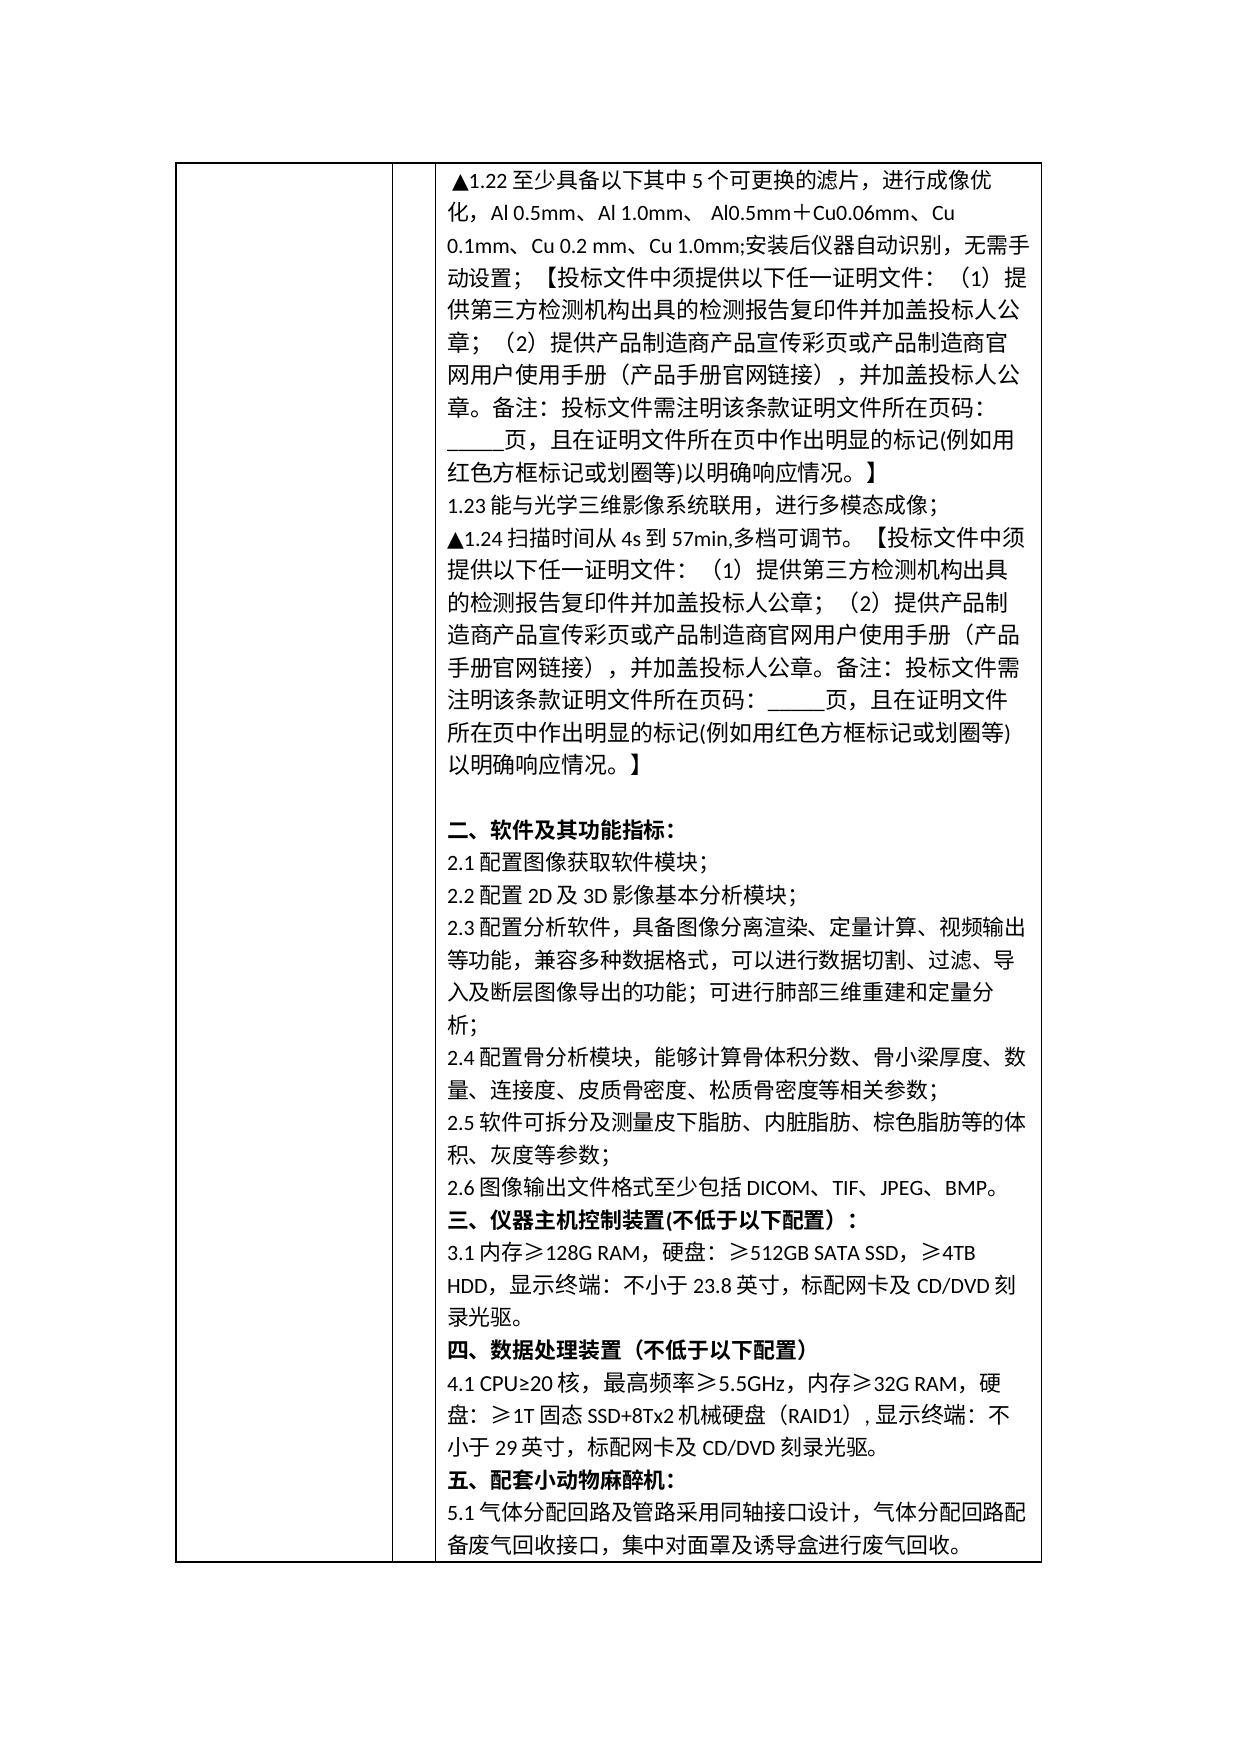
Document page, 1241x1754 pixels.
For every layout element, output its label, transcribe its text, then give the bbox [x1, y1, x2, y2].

table_cell [177, 164, 392, 1561]
table_cell 1 [393, 164, 435, 1561]
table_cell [436, 164, 1041, 1561]
